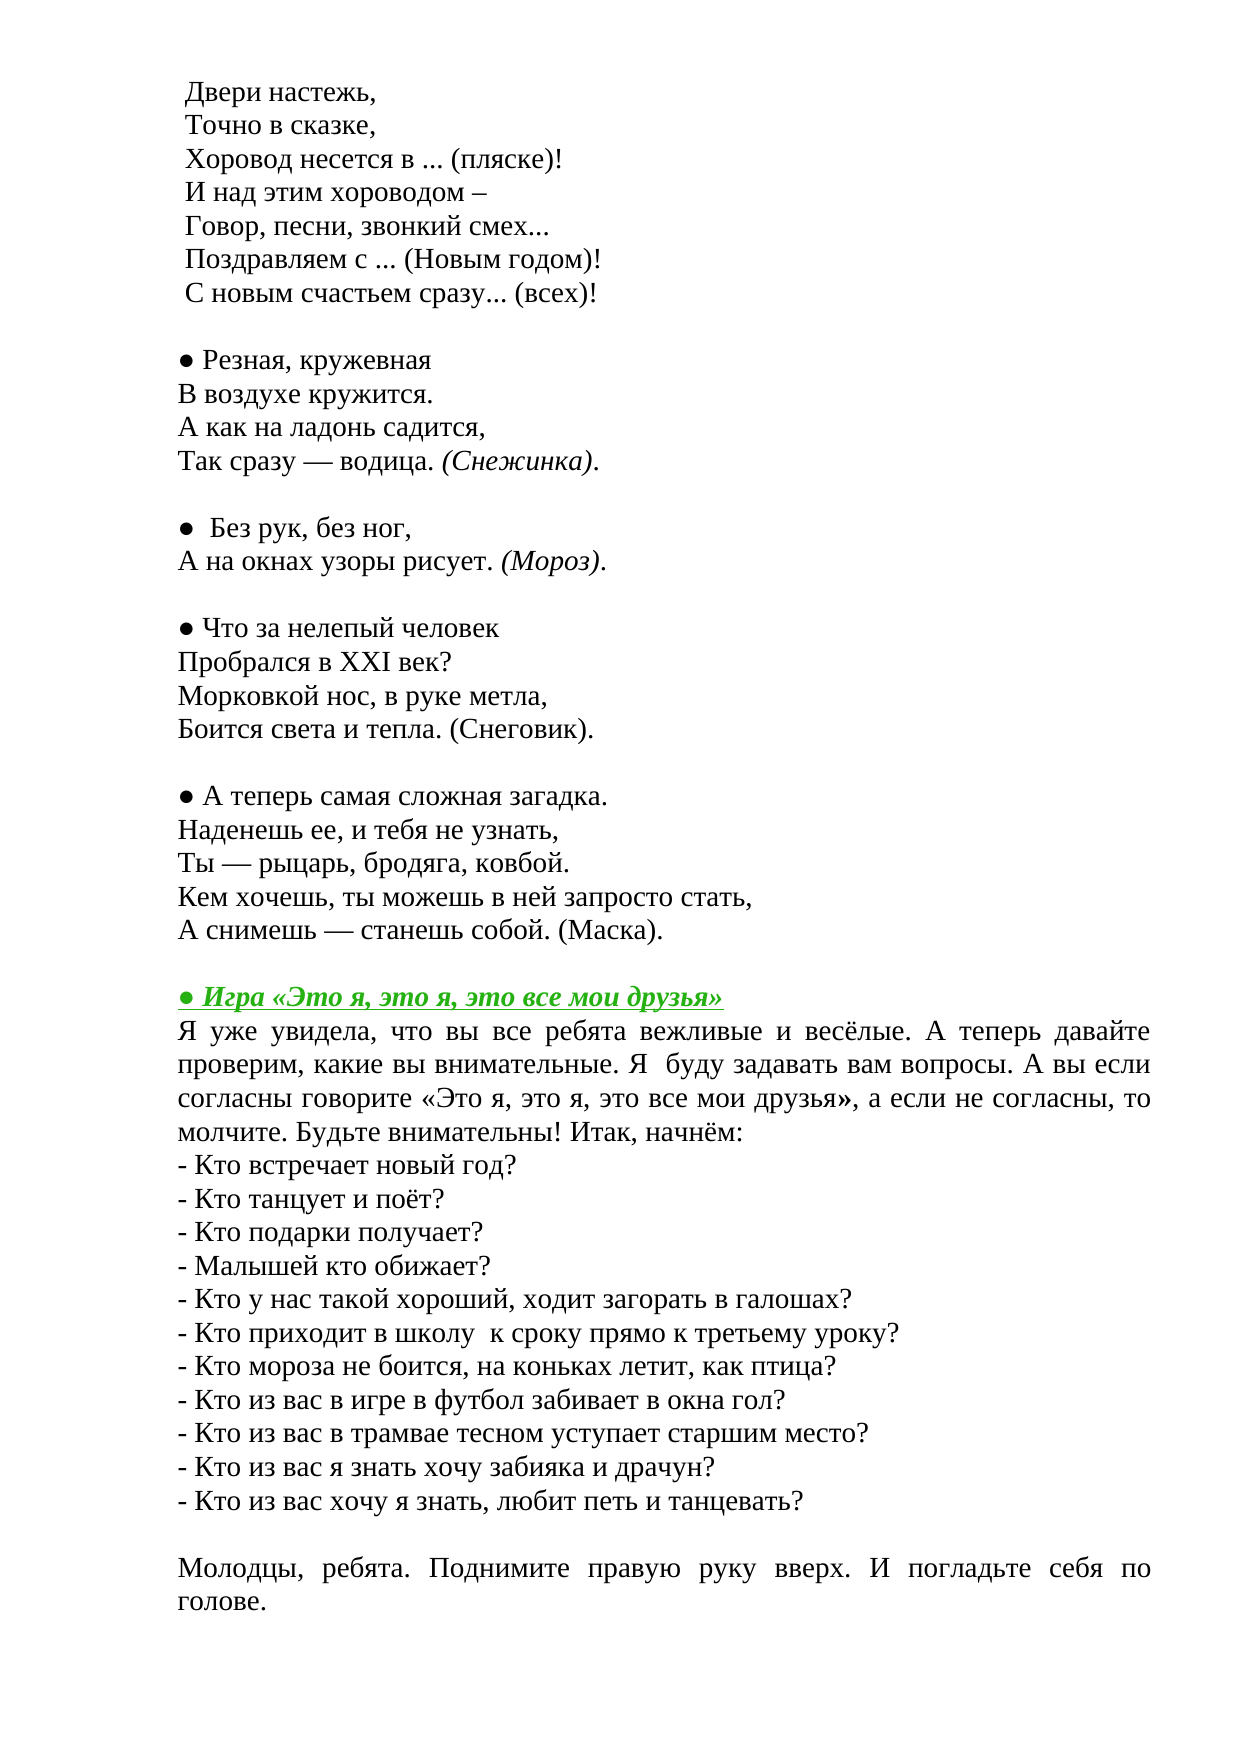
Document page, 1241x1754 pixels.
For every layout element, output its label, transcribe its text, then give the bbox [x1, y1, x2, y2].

text - Кто из вас я знать хочу забияка и драчун? [177, 1449, 1152, 1483]
text - Кто танцует и поёт? [177, 1181, 1152, 1214]
text ● А теперь самая сложная загадка. [177, 778, 1152, 812]
text - Малышей кто обижает? [177, 1248, 1152, 1281]
text - Кто приходит в школу к сроку прямо к третьему уроку? [177, 1315, 1152, 1348]
text ● Что за нелепый человек [177, 611, 1152, 644]
text Говор, песни, звонкий смех... [177, 208, 1152, 242]
text Боится света и тепла. (Снеговик). [177, 711, 1152, 745]
text Наденешь ее, и тебя не узнать, [177, 812, 1152, 845]
text - Кто у нас такой хороший, ходит загорать в галошах? [177, 1281, 1152, 1315]
text Точно в сказке, [177, 107, 1152, 141]
text Двери настежь, [177, 74, 1152, 107]
text Я уже увидела, что вы все ребята вежливые и весёлые. А теперь давайте проверим, какие вы внимательные. Я буду задавать вам вопросы. А вы если согласны говорите «Это я, это я, это все мои друзья», а если не согласны, то молчите. Будьте внимательны! Итак, начнём: [177, 1013, 1152, 1147]
text Морковкой нос, в руке метла, [177, 678, 1152, 711]
text - Кто подарки получает? [177, 1214, 1152, 1248]
text Ты — рыцарь, бродяга, ковбой. [177, 845, 1152, 879]
text Хоровод несется в ... (пляске)! [177, 141, 1152, 174]
text - Кто из вас в трамвае тесном уступает старшим место? [177, 1416, 1152, 1449]
text Молодцы, ребята. Поднимите правую руку вверх. И погладьте себя по голове. [177, 1550, 1152, 1617]
text ● Игра «Это я, это я, это все мои друзья» [177, 979, 1152, 1013]
text - Кто мороза не боится, на коньках летит, как птица? [177, 1348, 1152, 1382]
text Поздравляем с ... (Новым годом)! [177, 242, 1152, 275]
text С новым счастьем сразу... (всех)! [177, 275, 1152, 309]
text - Кто встречает новый год? [177, 1147, 1152, 1181]
text А снимешь — станешь собой. (Маска). [177, 912, 1152, 946]
text Пробрался в XXI век? [177, 644, 1152, 678]
text Кем хочешь, ты можешь в ней запросто стать, [177, 879, 1152, 912]
text И над этим хороводом – [177, 174, 1152, 208]
text - Кто из вас в игре в футбол забивает в окна гол? [177, 1382, 1152, 1416]
text ● Резная, кружевная В воздухе кружится. А как на ладонь садится, Так сразу — водица. (Снежинка). ● Без рук, без ног, А на окнах узоры рисует. (Мороз). [177, 309, 1152, 577]
text - Кто из вас хочу я знать, любит петь и танцевать? [177, 1483, 1152, 1516]
